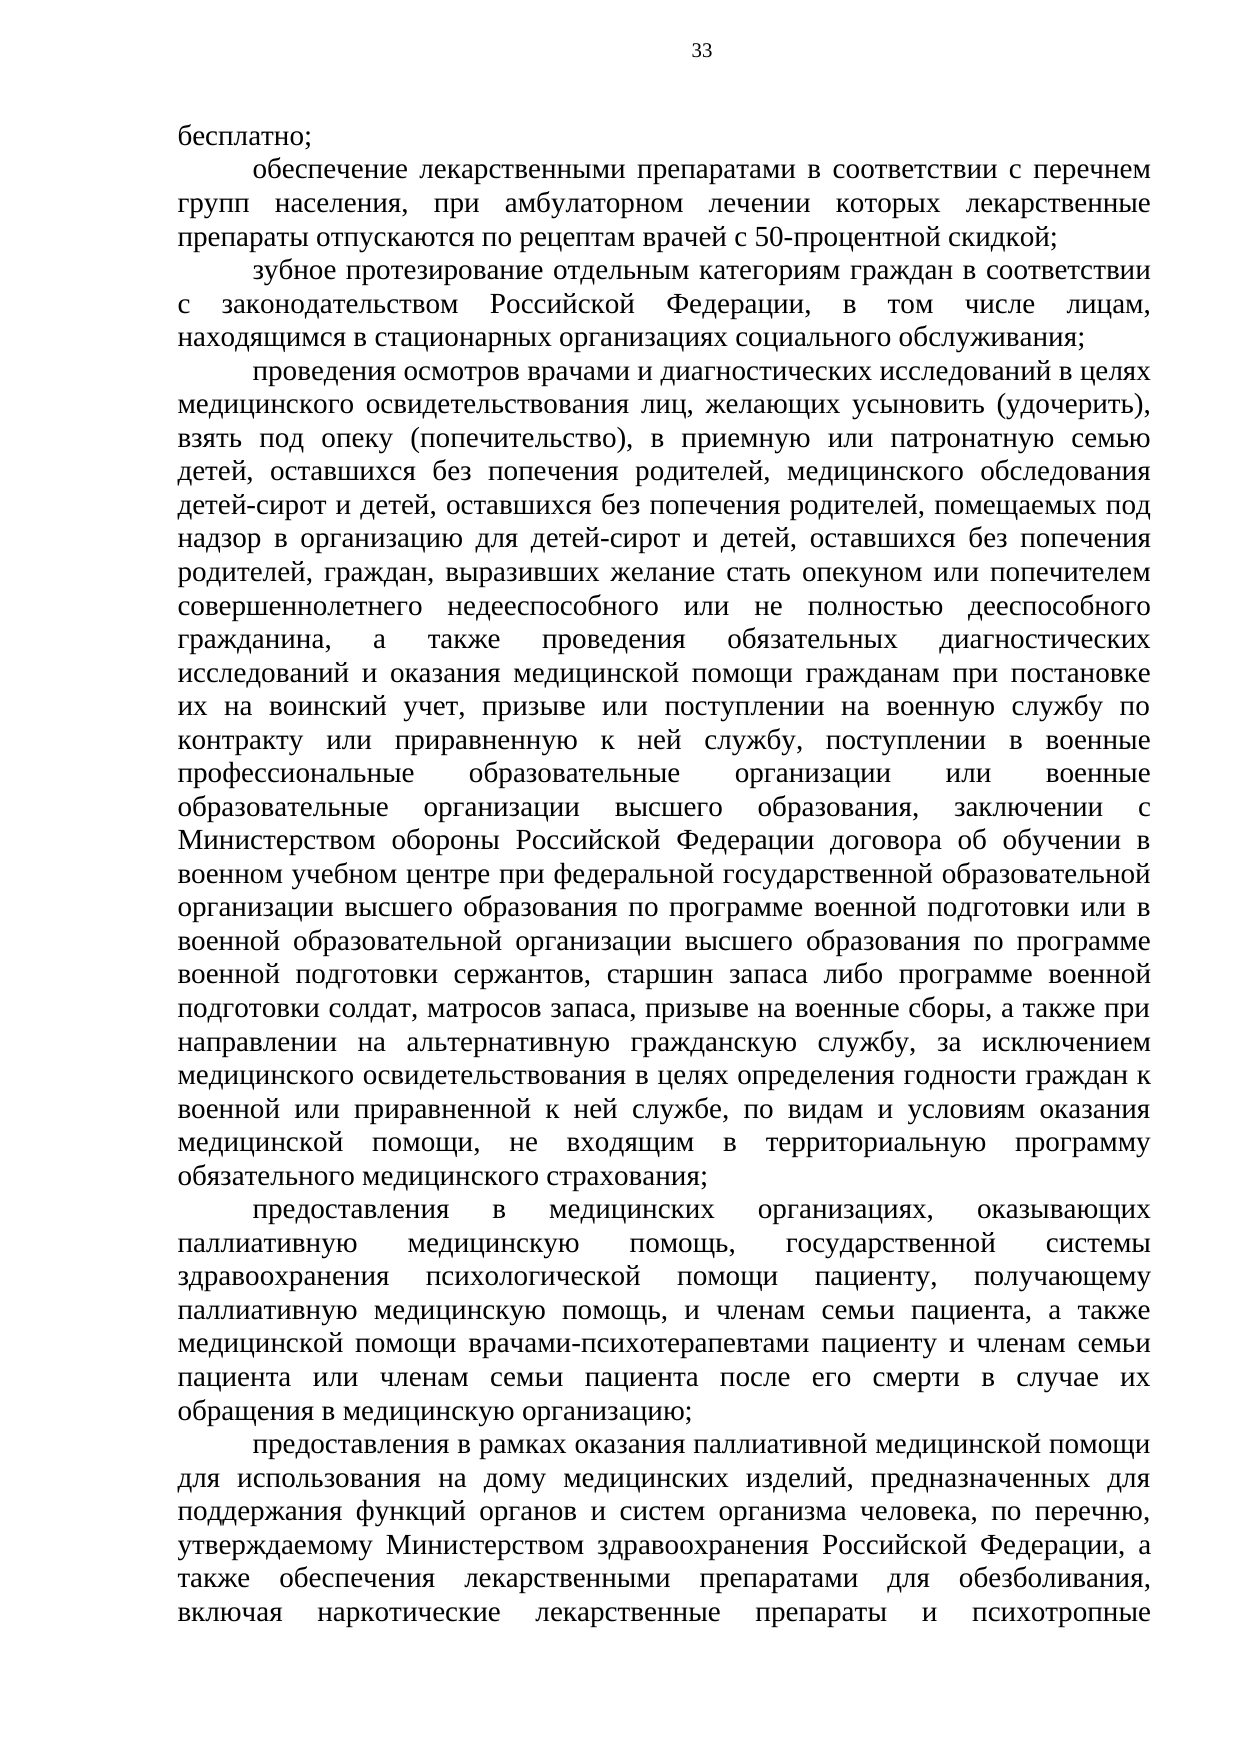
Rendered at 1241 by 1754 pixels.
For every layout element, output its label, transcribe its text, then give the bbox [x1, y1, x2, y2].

text предоставления в медицинских организациях, оказывающих паллиативную медицинскую помощь, государственной системы здравоохранения психологической помощи пациенту, получающему паллиативную медицинскую помощь, и членам семьи пациента, а также медицинской помощи врачами-психотерапевтами пациенту и членам семьи пациента или членам семьи пациента после его смерти в случае их обращения в медицинскую организацию; [177, 1191, 1152, 1426]
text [177, 118, 1152, 152]
text проведения осмотров врачами и диагностических исследований в целях медицинского освидетельствования лиц, желающих усыновить (удочерить), взять под опеку (попечительство), в приемную или патронатную семью детей, оставшихся без попечения родителей, медицинского обследования детей-сирот и детей, оставшихся без попечения родителей, помещаемых под надзор в организацию для детей-сирот и детей, оставшихся без попечения родителей, граждан, выразивших желание стать опекуном или попечителем совершеннолетнего недееспособного или не полностью дееспособного гражданина, а также проведения обязательных диагностических исследований и оказания медицинской помощи гражданам при постановке их на воинский учет, призыве или поступлении на военную службу по контракту или приравненную к ней службу, поступлении в военные профессиональные образовательные организации или военные образовательные организации высшего образования, заключении с Министерством обороны Российской Федерации договора об обучении в военном учебном центре при федеральной государственной образовательной организации высшего образования по программе военной подготовки или в военной образовательной организации высшего образования по программе военной подготовки сержантов, старшин запаса либо программе военной подготовки солдат, матросов запаса, призыве на военные сборы, а также при направлении на альтернативную гражданскую службу, за исключением медицинского освидетельствования в целях определения годности граждан к военной или приравненной к ней службе, по видам и условиям оказания медицинской помощи, не входящим в территориальную программу обязательного медицинского страхования; [177, 353, 1152, 1191]
text зубное протезирование отдельным категориям граждан в соответствии с законодательством Российской Федерации, в том числе лицам, находящимся в стационарных организациях социального обслуживания; [177, 252, 1152, 353]
text обеспечение лекарственными препаратами в соответствии с перечнем групп населения, при амбулаторном лечении которых лекарственные препараты отпускаются по рецептам врачей с 50-процентной скидкой; [177, 152, 1152, 252]
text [177, 1426, 1152, 1627]
